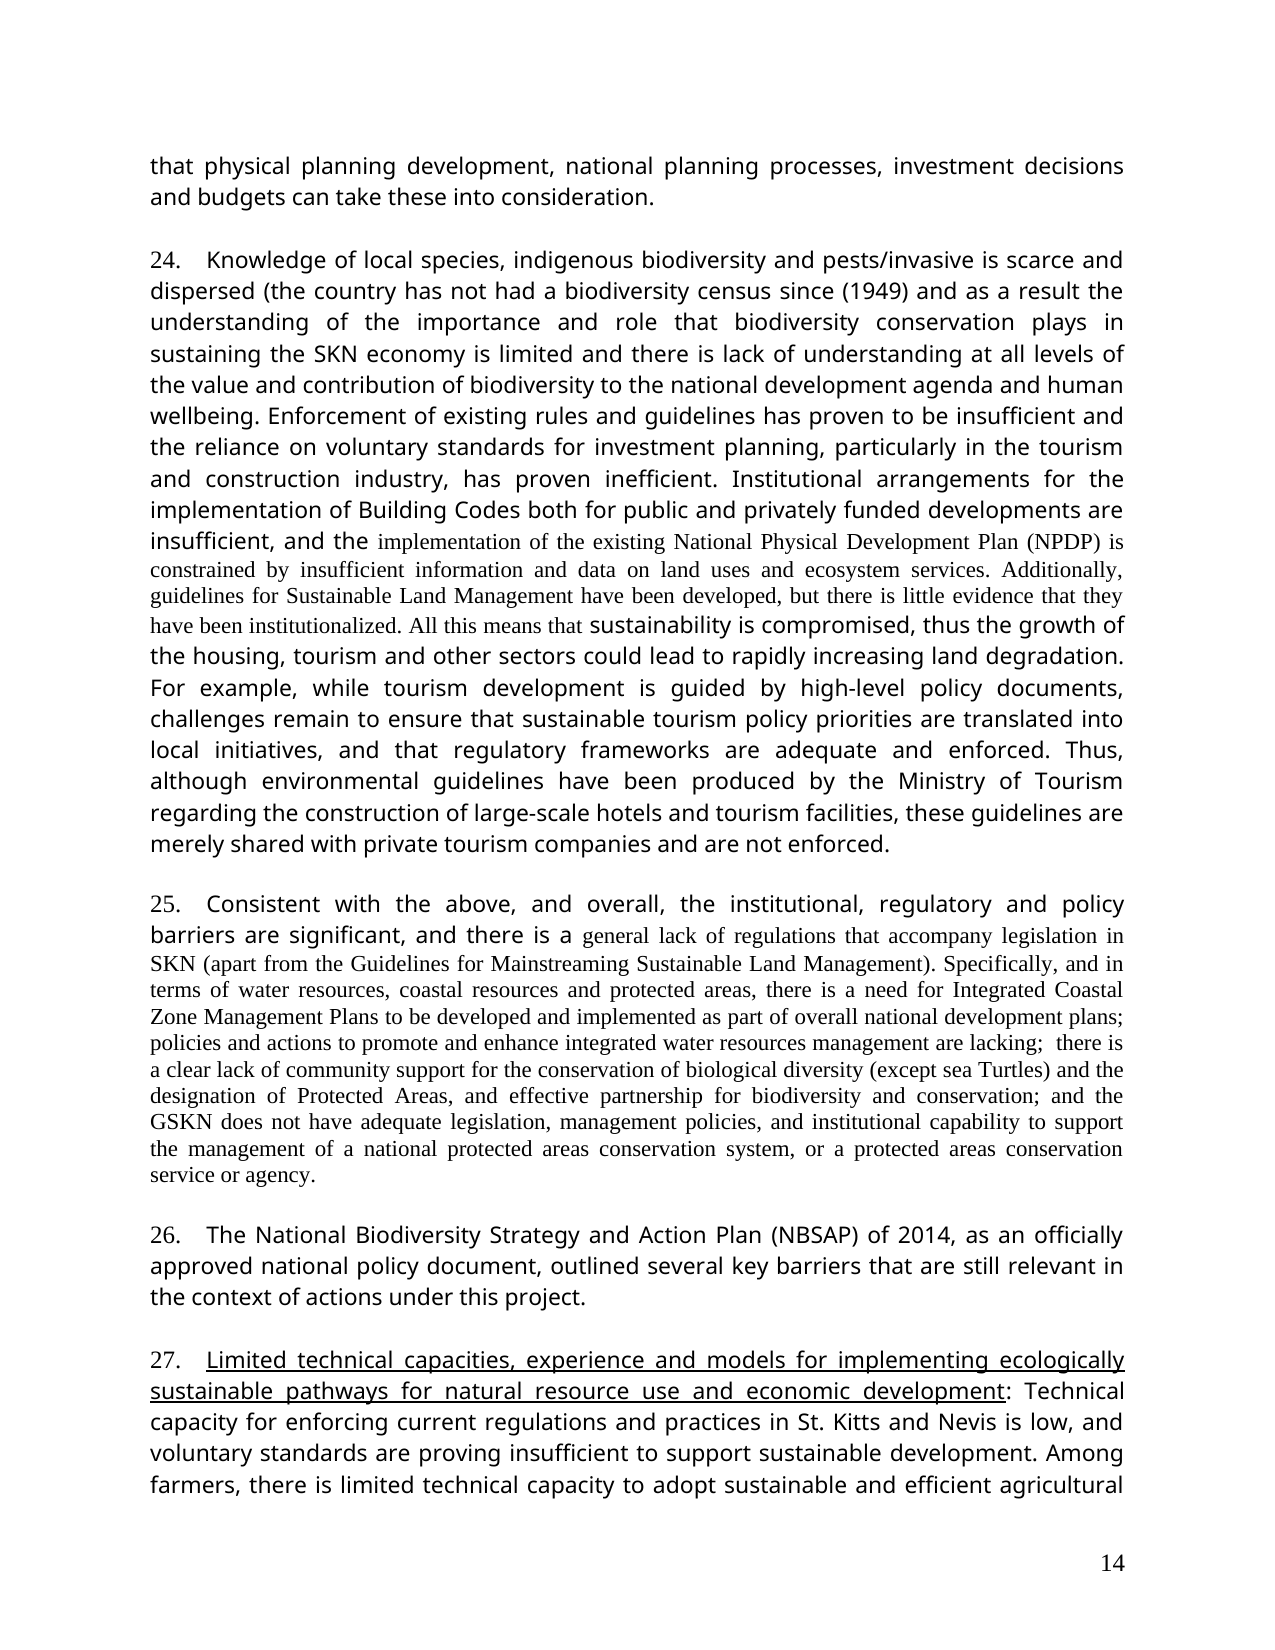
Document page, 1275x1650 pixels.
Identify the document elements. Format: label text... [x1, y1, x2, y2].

list The National Biodiversity Strategy and Action Plan (NBSAP) of 2014, as an officially approved national policy document, outlined several key barriers that are still relevant in the context of actions under this project. [150, 1219, 1125, 1312]
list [150, 1344, 1125, 1500]
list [150, 150, 1125, 212]
list Consistent with the above, and overall, the institutional, regulatory and policy barriers are significant, and there is a general lack of regulations that accompany legislation in SKN (apart from the Guidelines for Mainstreaming Sustainable Land Management). Specifically, and in terms of water resources, coastal resources and protected areas, there is a need for Integrated Coastal Zone Management Plans to be developed and implemented as part of overall national development plans; policies and actions to promote and enhance integrated water resources management are lacking; there is a clear lack of community support for the conservation of biological diversity (except sea Turtles) and the designation of Protected Areas, and effective partnership for biodiversity and conservation; and the GSKN does not have adequate legislation, management policies, and institutional capability to support the management of a national protected areas conservation system, or a protected areas conservation service or agency. [150, 888, 1125, 1187]
list Knowledge of local species, indigenous biodiversity and pests/invasive is scarce and dispersed (the country has not had a biodiversity census since (1949) and as a result the understanding of the importance and role that biodiversity conservation plays in sustaining the SKN economy is limited and there is lack of understanding at all levels of the value and contribution of biodiversity to the national development agenda and human wellbeing. Enforcement of existing rules and guidelines has proven to be insufficient and the reliance on voluntary standards for investment planning, particularly in the tourism and construction industry, has proven inefficient. Institutional arrangements for the implementation of Building Codes both for public and privately funded developments are insufficient, and the implementation of the existing National Physical Development Plan (NPDP) is constrained by insufficient information and data on land uses and ecosystem services. Additionally, guidelines for Sustainable Land Management have been developed, but there is little evidence that they have been institutionalized. All this means that sustainability is compromised, thus the growth of the housing, tourism and other sectors could lead to rapidly increasing land degradation. For example, while tourism development is guided by high-level policy documents, challenges remain to ensure that sustainable tourism policy priorities are translated into local initiatives, and that regulatory frameworks are adequate and enforced. Thus, although environmental guidelines have been produced by the Ministry of Tourism regarding the construction of large-scale hotels and tourism facilities, these guidelines are merely shared with private tourism companies and are not enforced. [150, 244, 1125, 859]
